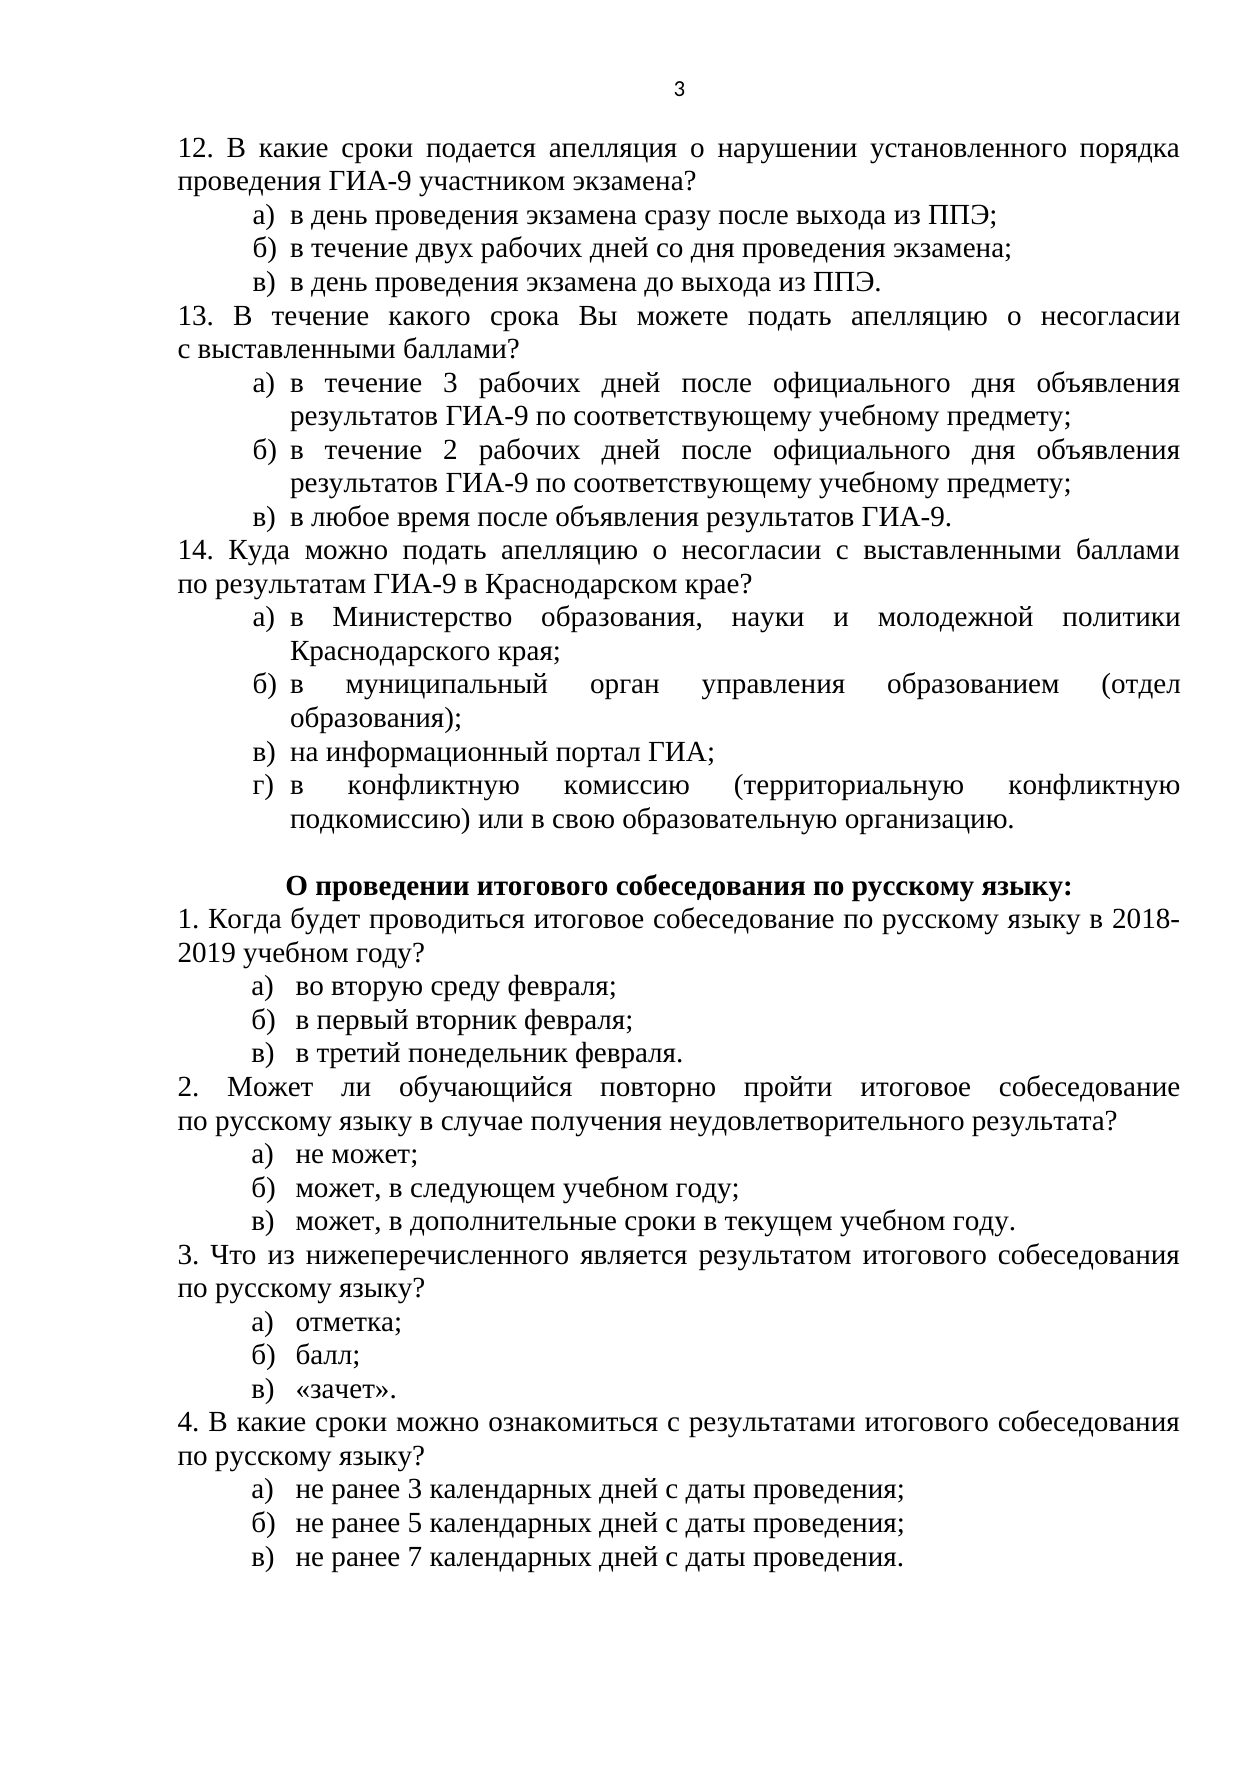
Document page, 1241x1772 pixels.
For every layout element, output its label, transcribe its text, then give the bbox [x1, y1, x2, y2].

text 12. В какие сроки подается апелляция о нарушении установленного порядка проведения ГИА-9 участником экзамена? [177, 130, 1181, 197]
list «зачет». [251, 1371, 1181, 1404]
list в течение 3 рабочих дней после официального дня объявления результатов ГИА-9 по соответствующему учебному предмету; [252, 365, 1181, 432]
list в Министерство образования, науки и молодежной политики Краснодарского края; [252, 599, 1181, 667]
list в конфликтную комиссию (территориальную конфликтную подкомиссию) или в свою образовательную организацию. [252, 767, 1181, 834]
list не может; [251, 1136, 1181, 1170]
text 13. В течение какого срока Вы можете подать апелляцию о несогласии с выставленными баллами? [177, 298, 1181, 365]
list в день проведения экзамена до выхода из ППЭ. [252, 264, 1181, 298]
list не ранее 5 календарных дней с даты проведения; [251, 1505, 1181, 1539]
list не ранее 3 календарных дней с даты проведения; [251, 1472, 1181, 1505]
text 2. Может ли обучающийся повторно пройти итоговое собеседование по русскому языку в случае получения неудовлетворительного результата? [177, 1069, 1181, 1136]
text 3. Что из нижеперечисленного является результатом итогового собеседования по русскому языку? [177, 1237, 1181, 1304]
list в третий понедельник февраля. [251, 1036, 1181, 1069]
list на информационный портал ГИА; [252, 734, 1181, 767]
list в течение двух рабочих дней со дня проведения экзамена; [252, 231, 1181, 264]
list отметка; [251, 1304, 1181, 1337]
list может, в следующем учебном году; [251, 1170, 1181, 1203]
text О проведении итогового собеседования по русскому языку: [177, 868, 1181, 901]
text 4. В какие сроки можно ознакомиться с результатами итогового собеседования по русскому языку? [177, 1404, 1181, 1472]
list в муниципальный орган управления образованием (отдел образования); [252, 667, 1181, 734]
list в день проведения экзамена сразу после выхода из ППЭ; [252, 197, 1181, 231]
text 14. Куда можно подать апелляцию о несогласии с выставленными баллами по результатам ГИА-9 в Краснодарском крае? [177, 532, 1181, 599]
list не ранее 7 календарных дней с даты проведения. [251, 1539, 1181, 1572]
list в первый вторник февраля; [251, 1002, 1181, 1036]
list в течение 2 рабочих дней после официального дня объявления результатов ГИА-9 по соответствующему учебному предмету; [252, 432, 1181, 499]
list может, в дополнительные сроки в текущем учебном году. [251, 1203, 1181, 1237]
list балл; [251, 1337, 1181, 1371]
list в любое время после объявления результатов ГИА-9. [252, 499, 1181, 532]
list во вторую среду февраля; [251, 968, 1181, 1002]
text 1. Когда будет проводиться итоговое собеседование по русскому языку в 2018-2019 учебном году? [177, 901, 1181, 968]
